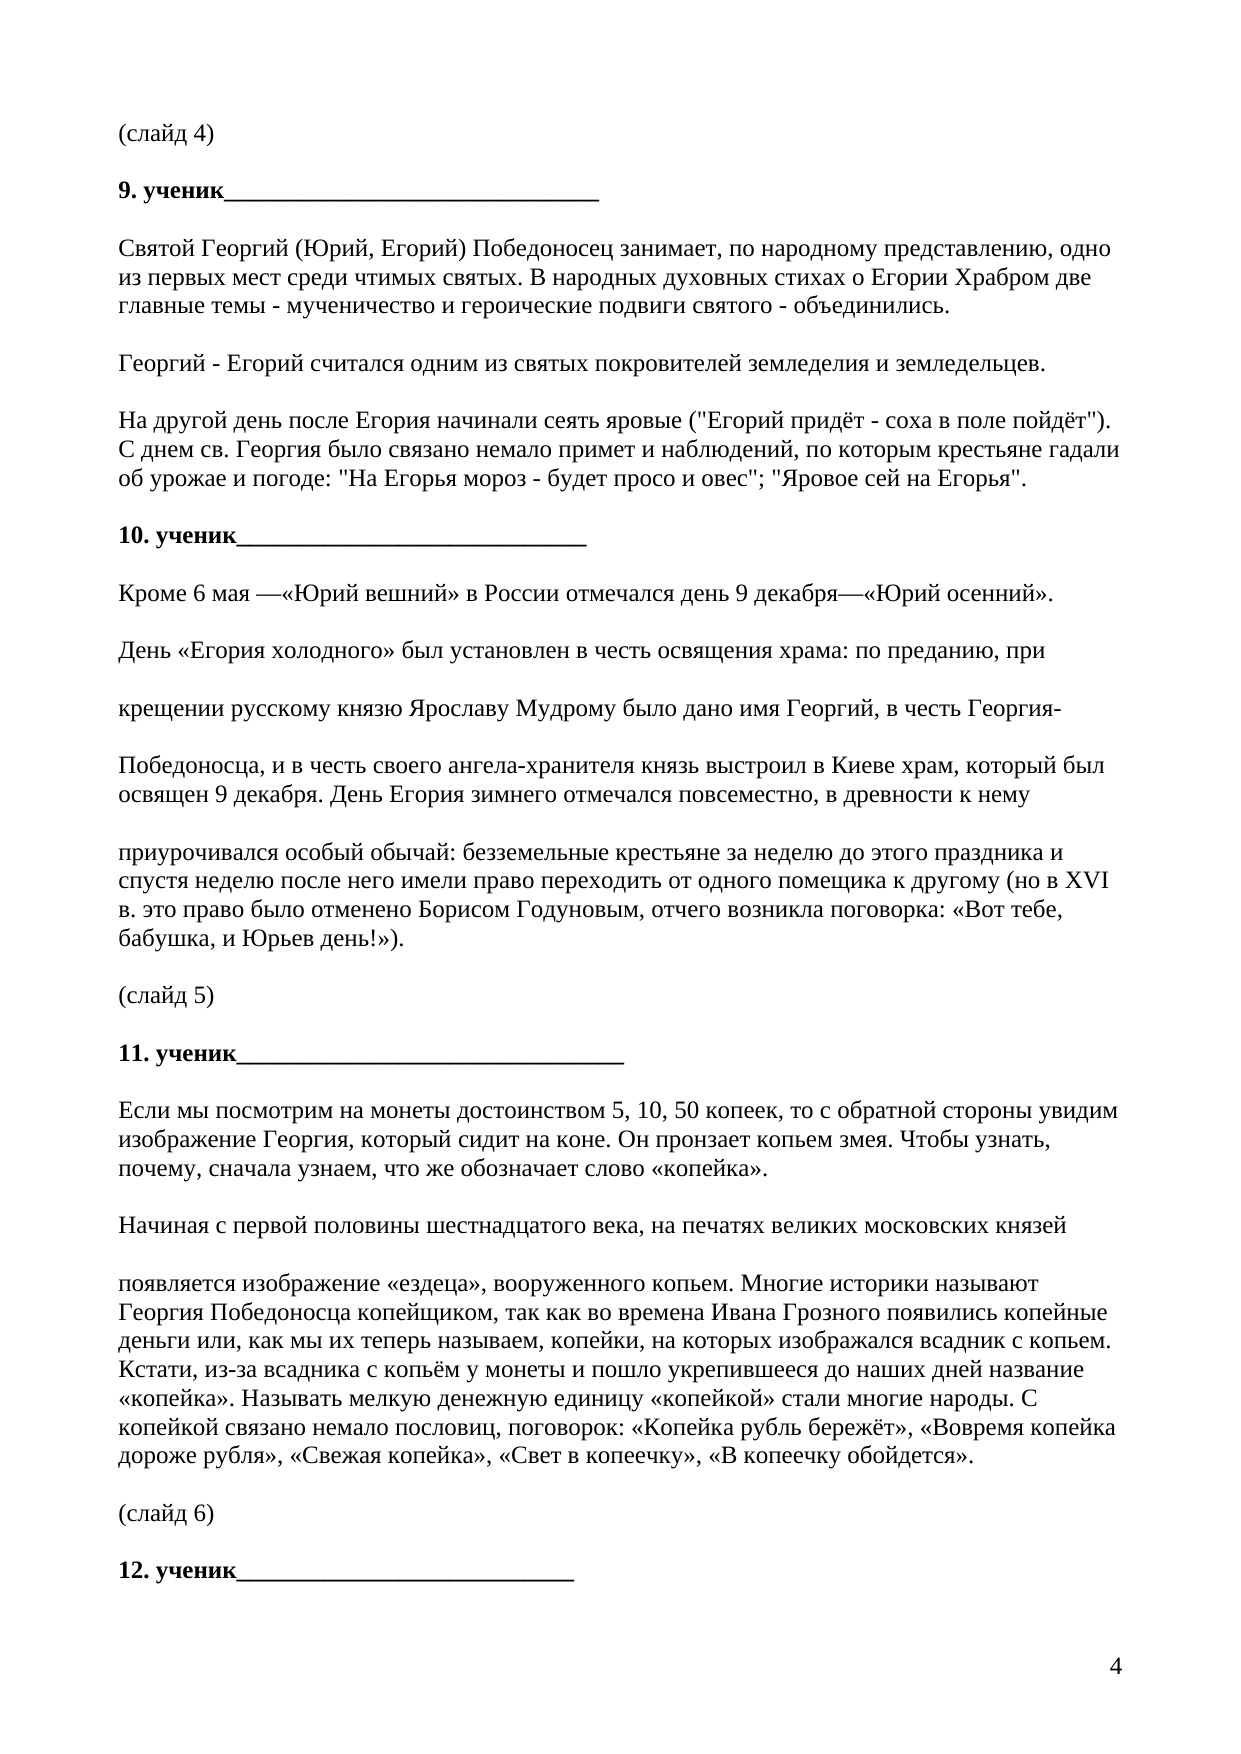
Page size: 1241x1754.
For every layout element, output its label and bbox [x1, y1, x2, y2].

text [118, 118, 1122, 1613]
